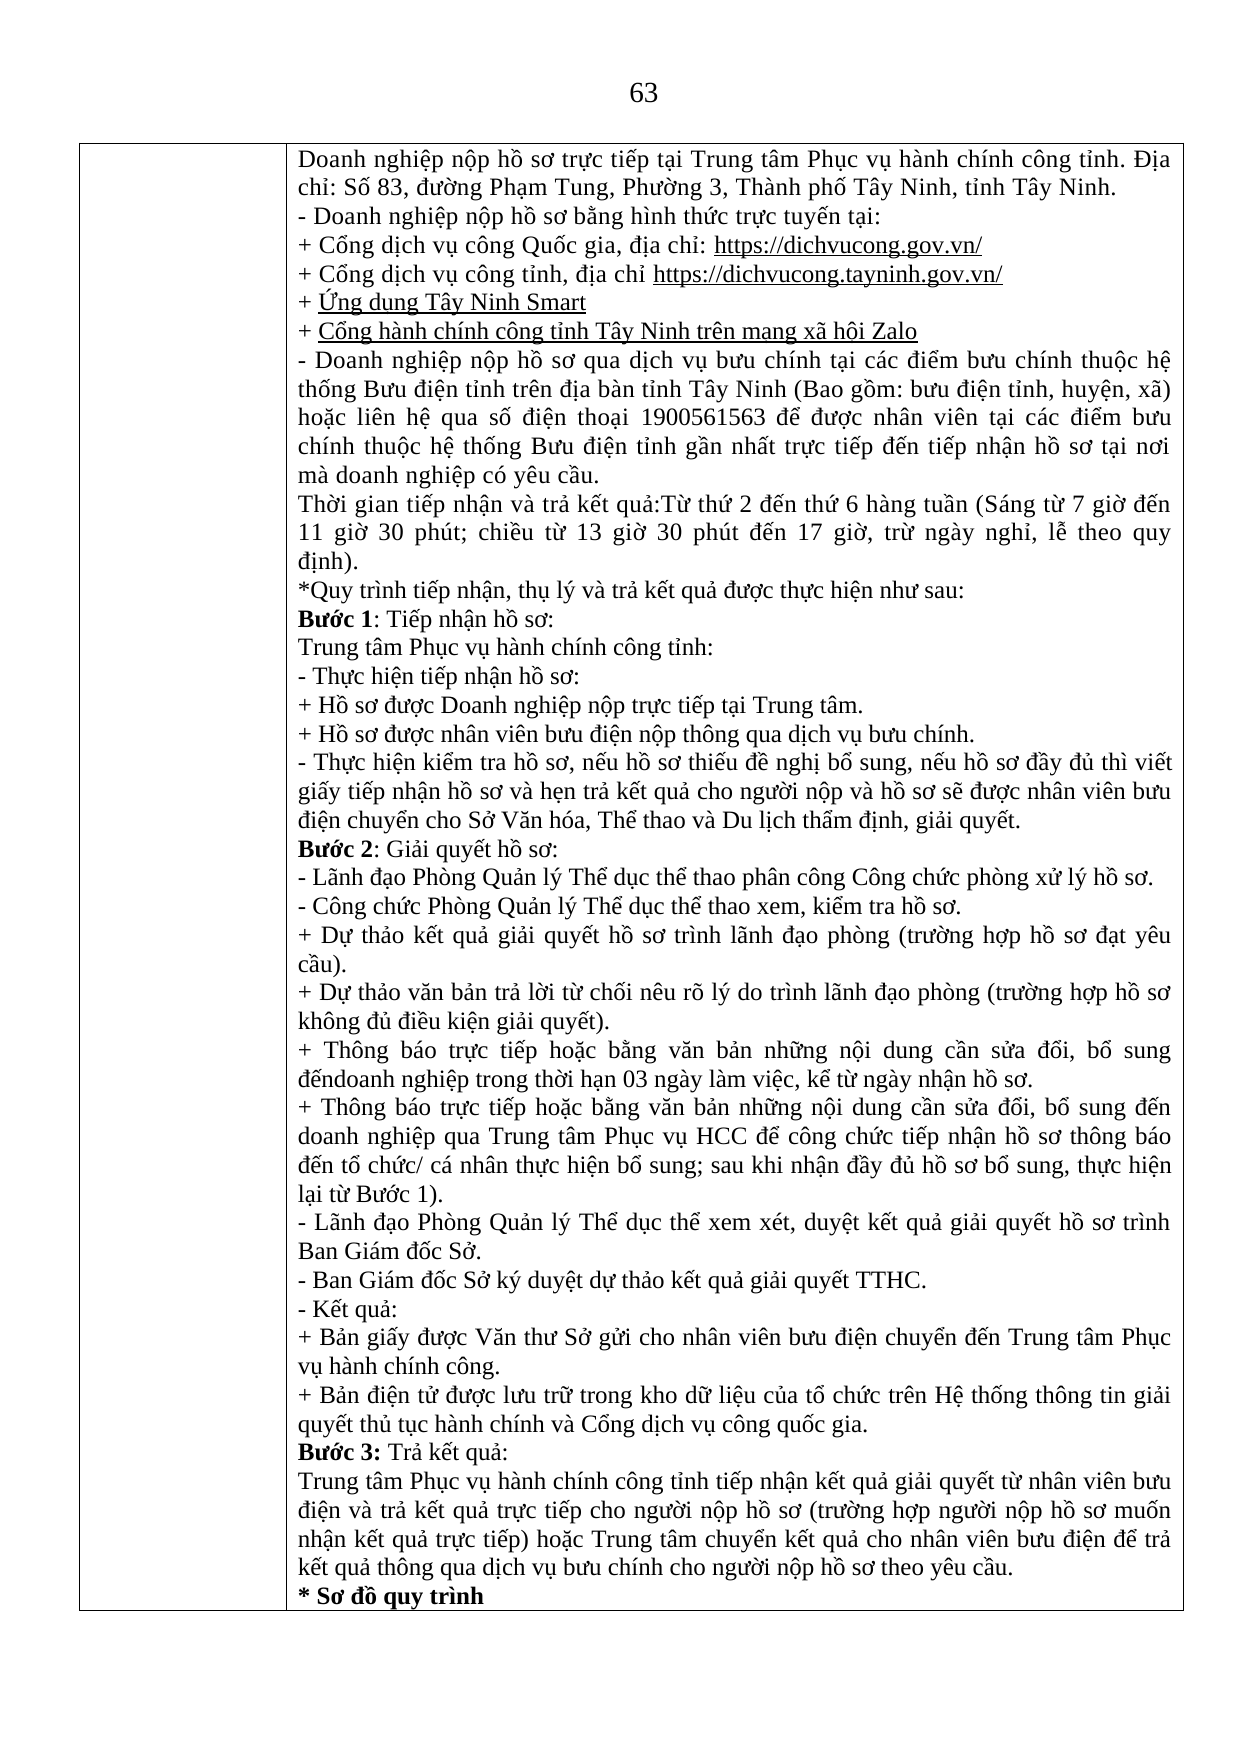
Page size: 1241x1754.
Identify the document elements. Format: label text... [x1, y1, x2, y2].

table_cell [80, 144, 286, 1610]
